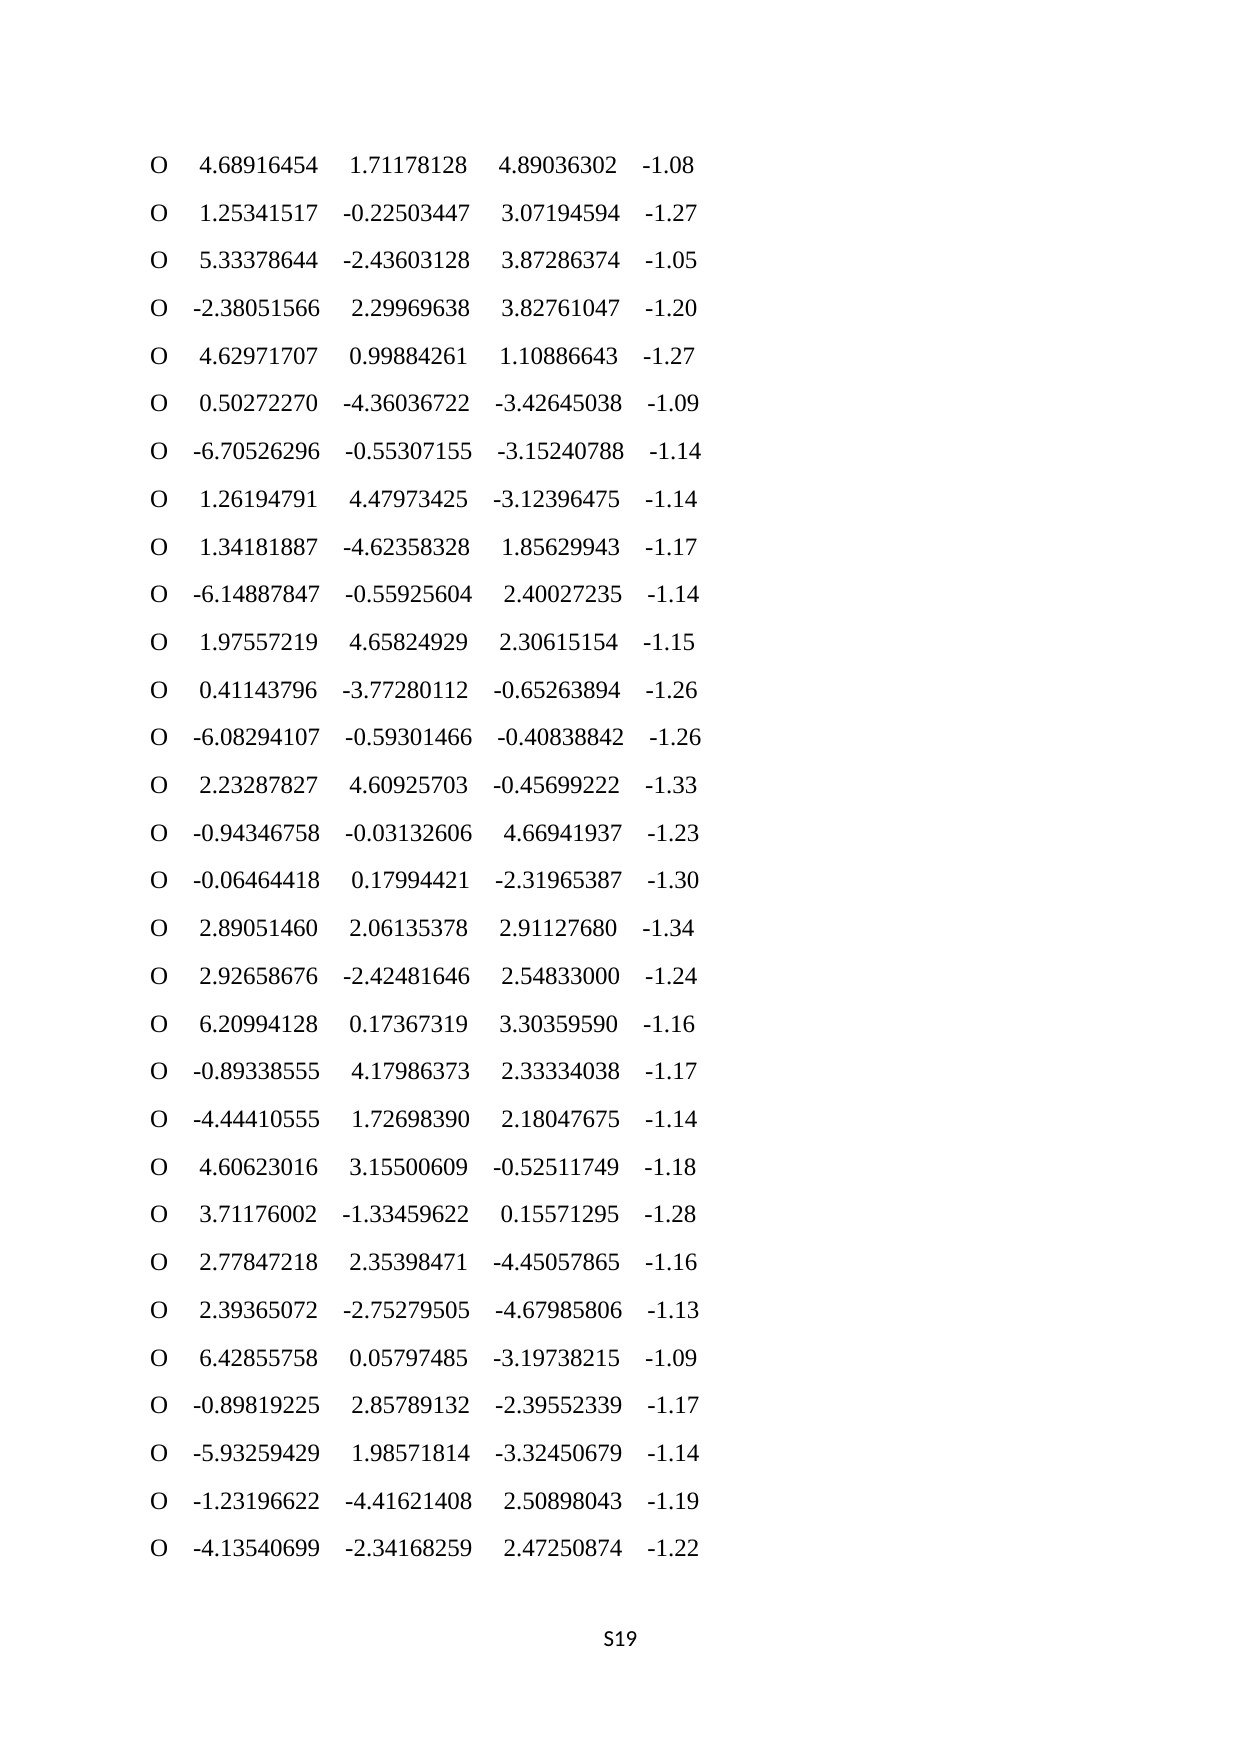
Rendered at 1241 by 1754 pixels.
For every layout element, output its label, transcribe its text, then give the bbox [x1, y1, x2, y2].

text O 1.97557219 4.65824929 2.30615154 -1.15 [150, 627, 1090, 656]
text O -0.89819225 2.85789132 -2.39552339 -1.17 [150, 1390, 1090, 1419]
text O -0.06464418 0.17994421 -2.31965387 -1.30 [150, 866, 1090, 894]
text O 2.92658676 -2.42481646 2.54833000 -1.24 [150, 961, 1090, 990]
text O 4.68916454 1.71178128 4.89036302 -1.08 [150, 150, 1090, 179]
text O -0.89338555 4.17986373 2.33334038 -1.17 [150, 1056, 1090, 1085]
text O -6.70526296 -0.55307155 -3.15240788 -1.14 [150, 436, 1090, 465]
text O -2.38051566 2.29969638 3.82761047 -1.20 [150, 293, 1090, 322]
text O -6.08294107 -0.59301466 -0.40838842 -1.26 [150, 722, 1090, 751]
text O -4.13540699 -2.34168259 2.47250874 -1.22 [150, 1533, 1090, 1562]
text O 6.42855758 0.05797485 -3.19738215 -1.09 [150, 1343, 1090, 1371]
text O -1.23196622 -4.41621408 2.50898043 -1.19 [150, 1486, 1090, 1514]
text O 4.60623016 3.15500609 -0.52511749 -1.18 [150, 1152, 1090, 1181]
text O 1.26194791 4.47973425 -3.12396475 -1.14 [150, 484, 1090, 513]
text O 6.20994128 0.17367319 3.30359590 -1.16 [150, 1009, 1090, 1037]
text O 3.71176002 -1.33459622 0.15571295 -1.28 [150, 1199, 1090, 1228]
text O 2.23287827 4.60925703 -0.45699222 -1.33 [150, 770, 1090, 799]
text O -0.94346758 -0.03132606 4.66941937 -1.23 [150, 818, 1090, 847]
text O 1.25341517 -0.22503447 3.07194594 -1.27 [150, 198, 1090, 226]
text O 0.50272270 -4.36036722 -3.42645038 -1.09 [150, 388, 1090, 417]
text O 4.62971707 0.99884261 1.10886643 -1.27 [150, 341, 1090, 369]
text O 2.77847218 2.35398471 -4.45057865 -1.16 [150, 1247, 1090, 1276]
text O 2.89051460 2.06135378 2.91127680 -1.34 [150, 913, 1090, 942]
text O 2.39365072 -2.75279505 -4.67985806 -1.13 [150, 1295, 1090, 1324]
text O 5.33378644 -2.43603128 3.87286374 -1.05 [150, 245, 1090, 274]
text O -5.93259429 1.98571814 -3.32450679 -1.14 [150, 1438, 1090, 1467]
text O -6.14887847 -0.55925604 2.40027235 -1.14 [150, 579, 1090, 608]
text O 0.41143796 -3.77280112 -0.65263894 -1.26 [150, 675, 1090, 703]
text O 1.34181887 -4.62358328 1.85629943 -1.17 [150, 532, 1090, 560]
text O -4.44410555 1.72698390 2.18047675 -1.14 [150, 1104, 1090, 1133]
